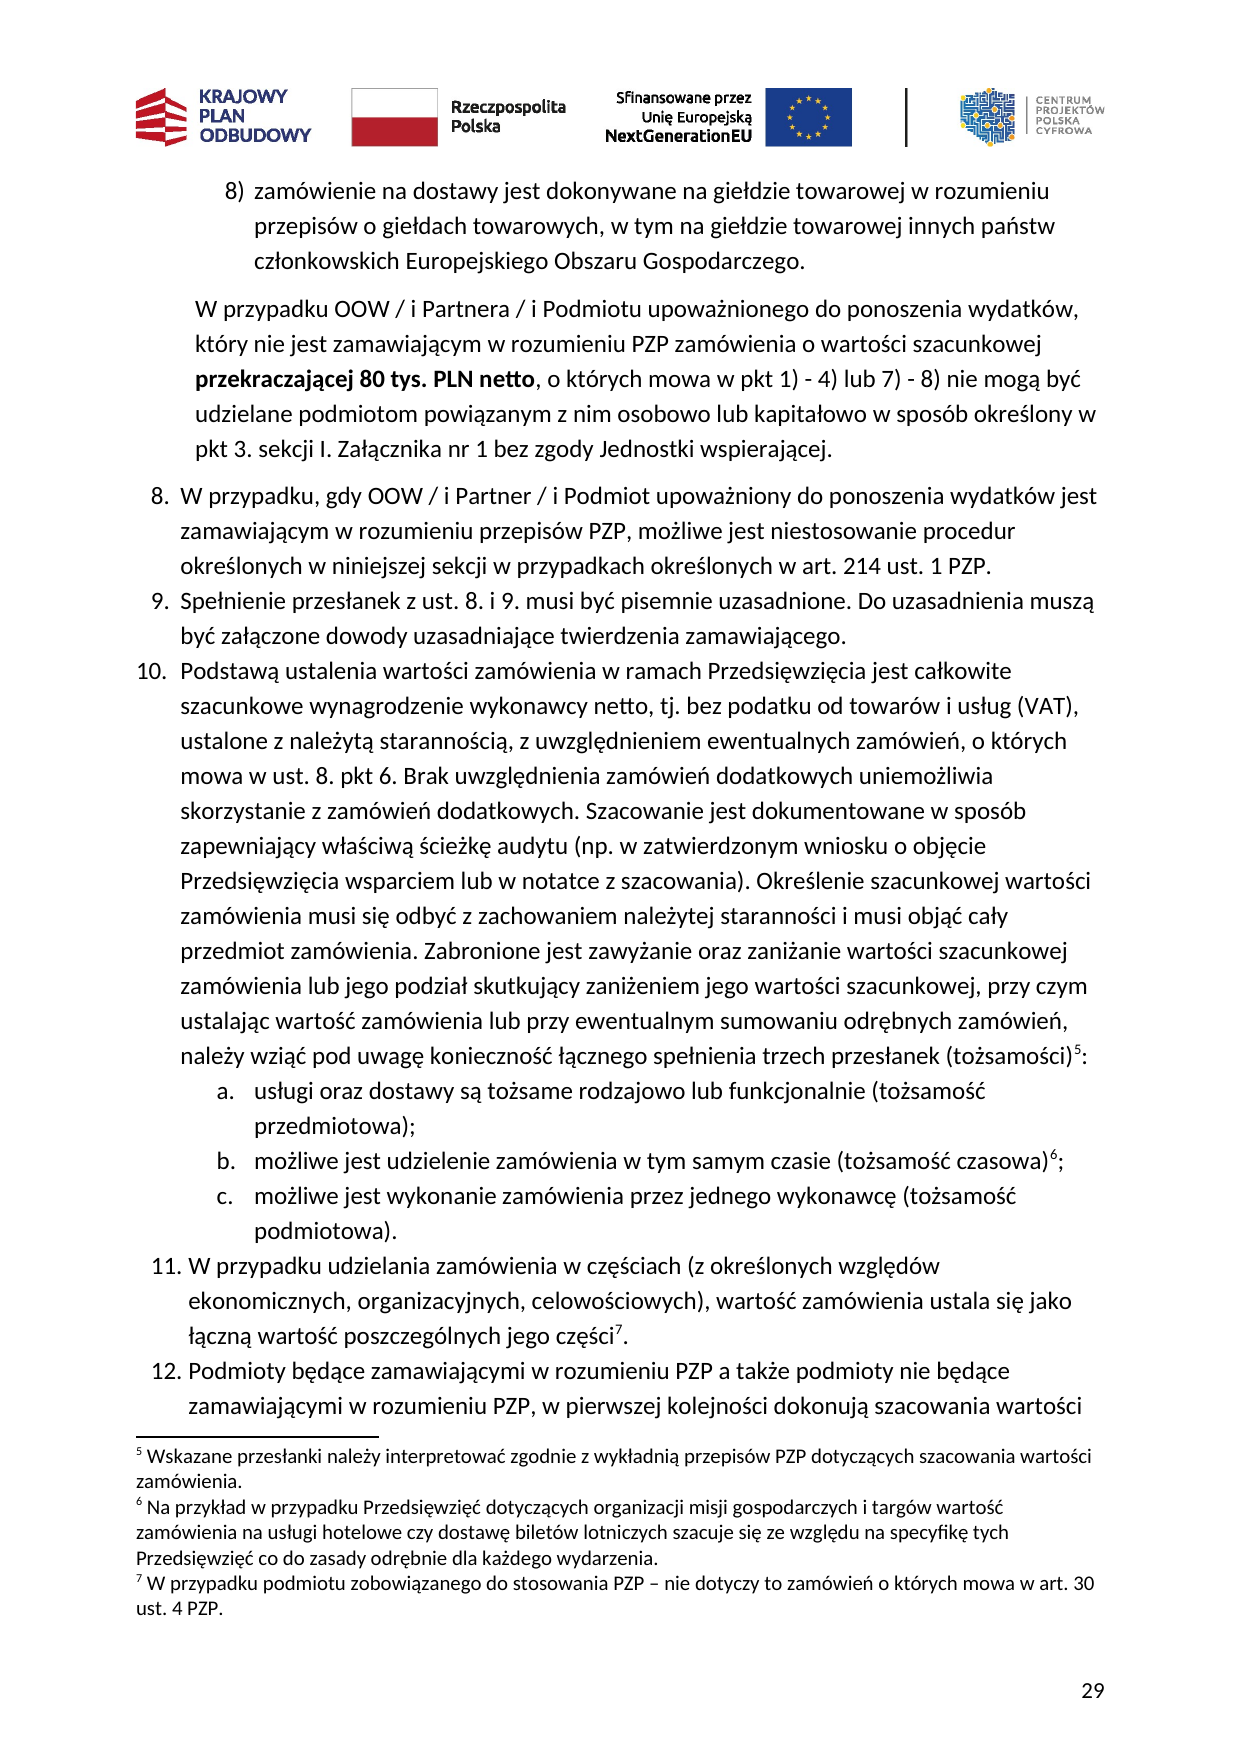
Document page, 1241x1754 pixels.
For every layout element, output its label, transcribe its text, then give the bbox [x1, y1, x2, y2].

list zamówienie na dostawy jest dokonywane na giełdzie towarowej w rozumieniu przepisów o giełdach towarowych, w tym na giełdzie towarowej innych państw członkowskich Europejskiego Obszaru Gospodarczego. [224, 175, 1104, 276]
list W przypadku udzielania zamówienia w częściach (z określonych względów ekonomicznych, organizacyjnych, celowościowych), wartość zamówienia ustala się jako łączną wartość poszczególnych jego części. [151, 1250, 1104, 1351]
text W przypadku OOW / i Partnera / i Podmiotu upoważnionego do ponoszenia wydatków, który nie jest zamawiającym w rozumieniu PZP zamówienia o wartości szacunkowej przekraczającej 80 tys. PLN netto, o których mowa w pkt 1) - 4) lub 7) - 8) nie mogą być udzielane podmiotom powiązanym z nim osobowo lub kapitałowo w sposób określony w pkt 3. sekcji I. Załącznika nr 1 bez zgody Jednostki wspierającej. [195, 293, 1104, 463]
list usługi oraz dostawy są tożsame rodzajowo lub funkcjonalnie (tożsamość przedmiotowa); [216, 1075, 1104, 1141]
picture [135, 88, 1105, 147]
list Spełnienie przesłanek z ust. 8. i 9. musi być pisemnie uzasadnione. Do uzasadnienia muszą być załączone dowody uzasadniające twierdzenia zamawiającego. [151, 585, 1104, 651]
list możliwe jest wykonanie zamówienia przez jednego wykonawcę (tożsamość podmiotowa). [216, 1180, 1104, 1246]
list możliwe jest udzielenie zamówienia w tym samym czasie (tożsamość czasowa); [216, 1145, 1104, 1176]
list W przypadku, gdy OOW / i Partner / i Podmiot upoważniony do ponoszenia wydatków jest zamawiającym w rozumieniu przepisów PZP, możliwe jest niestosowanie procedur określonych w niniejszej sekcji w przypadkach określonych w art. 214 ust. 1 PZP. [151, 480, 1104, 581]
list Podstawą ustalenia wartości zamówienia w ramach Przedsięwzięcia jest całkowite szacunkowe wynagrodzenie wykonawcy netto, tj. bez podatku od towarów i usług (VAT), ustalone z należytą starannością, z uwzględnieniem ewentualnych zamówień, o których mowa w ust. 8. pkt 6. Brak uwzględnienia zamówień dodatkowych uniemożliwia skorzystanie z zamówień dodatkowych. Szacowanie jest dokumentowane w sposób zapewniający właściwą ścieżkę audytu (np. w zatwierdzonym wniosku o objęcie Przedsięwzięcia wsparciem lub w notatce z szacowania). Określenie szacunkowej wartości zamówienia musi się odbyć z zachowaniem należytej staranności i musi objąć cały przedmiot zamówienia. Zabronione jest zawyżanie oraz zaniżanie wartości szacunkowej zamówienia lub jego podział skutkujący zaniżeniem jego wartości szacunkowej, przy czym ustalając wartość zamówienia lub przy ewentualnym sumowaniu odrębnych zamówień, należy wziąć pod uwagę konieczność łącznego spełnienia trzech przesłanek (tożsamości): [136, 655, 1104, 1071]
